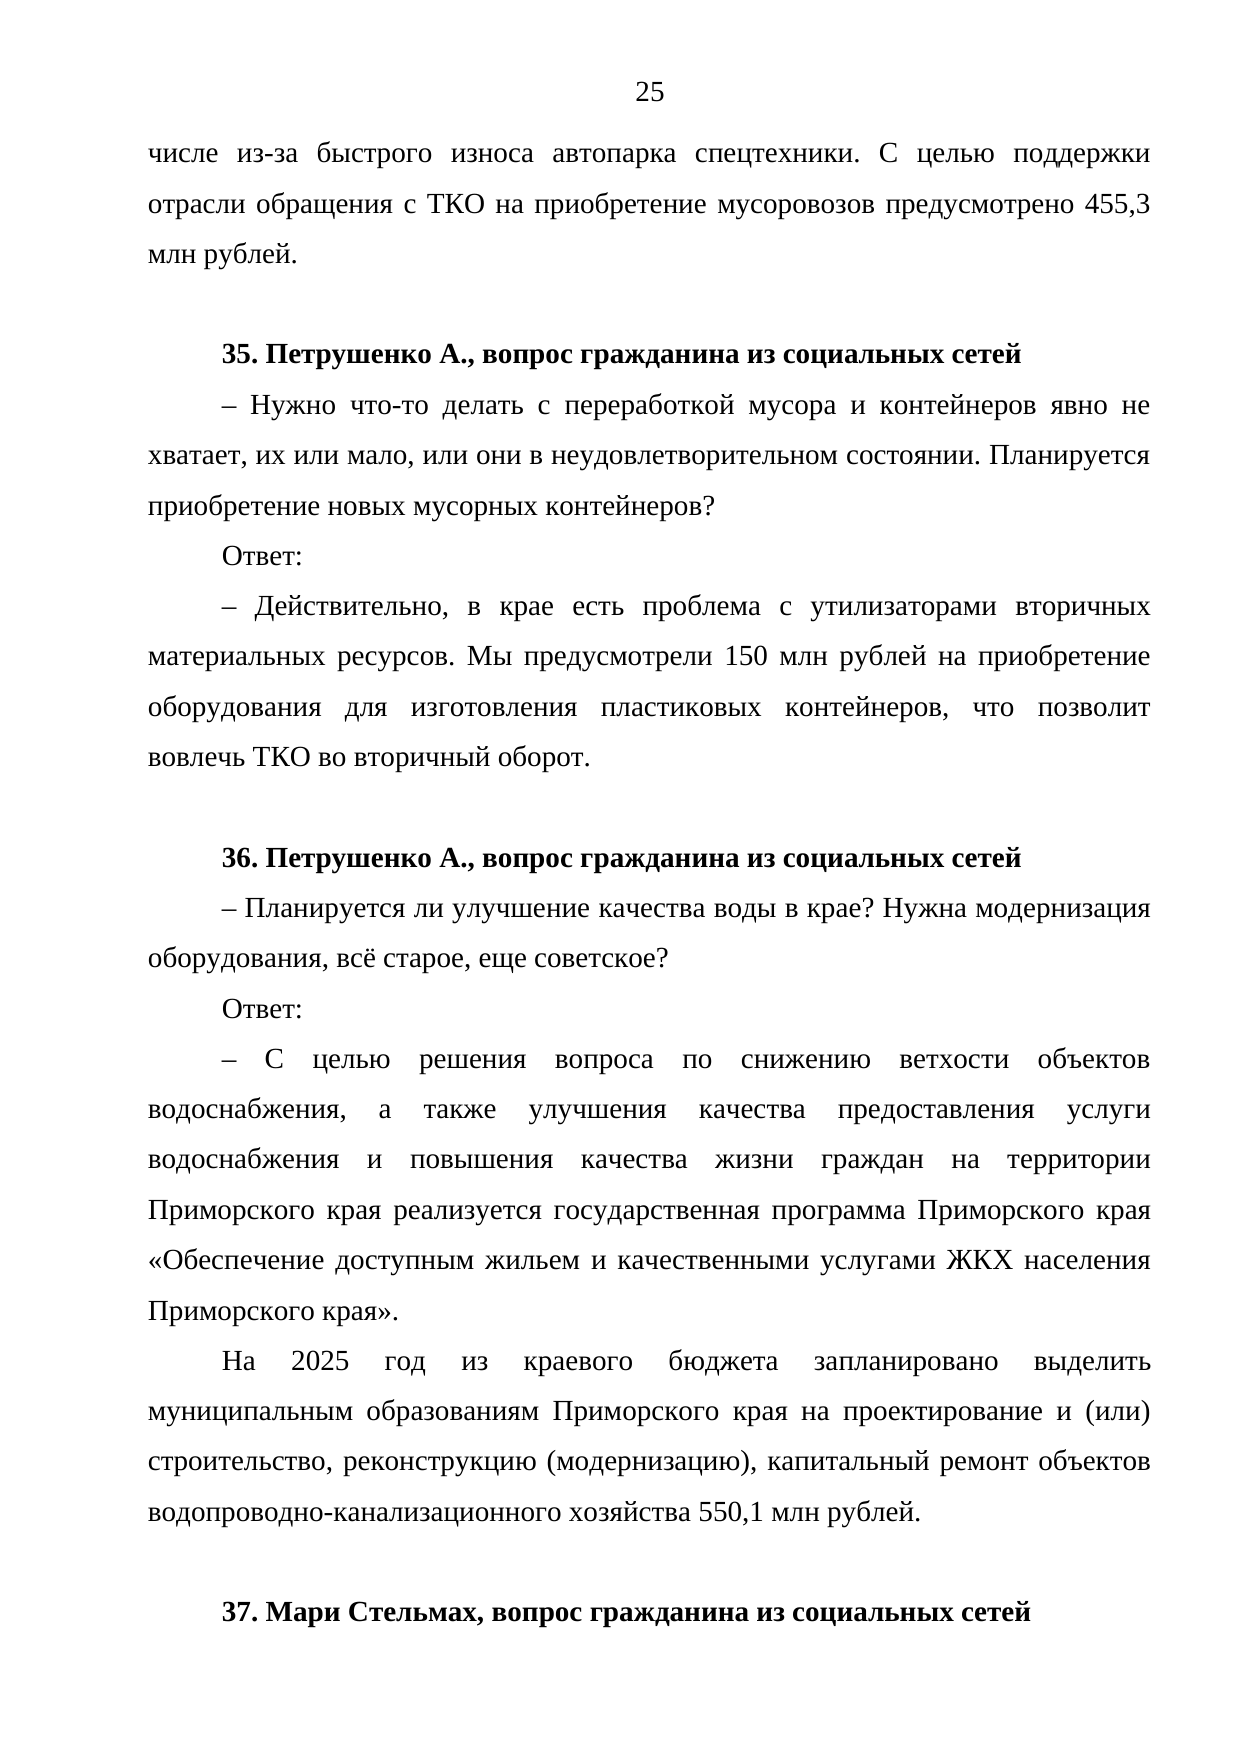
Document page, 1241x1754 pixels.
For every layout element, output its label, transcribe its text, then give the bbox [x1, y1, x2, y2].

text – Нужно что-то делать с переработкой мусора и контейнеров явно не хватает, их или мало, или они в неудовлетворительном состоянии. Планируется приобретение новых мусорных контейнеров? [148, 387, 1152, 521]
text 35. Петрушенко А., вопрос гражданина из социальных сетей [148, 337, 1152, 370]
text 37. Мари Стельмах, вопрос гражданина из социальных сетей [148, 1594, 1152, 1628]
text – Действительно, в крае есть проблема с утилизаторами вторичных материальных ресурсов. Мы предусмотрели 150 млн рублей на приобретение оборудования для изготовления пластиковых контейнеров, что позволит вовлечь ТКО во вторичный оборот. [148, 588, 1152, 773]
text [148, 135, 1152, 269]
text 36. Петрушенко А., вопрос гражданина из социальных сетей [148, 840, 1152, 873]
text – Планируется ли улучшение качества воды в крае? Нужна модернизация оборудования, всё старое, еще советское? [148, 890, 1152, 974]
text Ответ: [148, 538, 1152, 571]
text – С целью решения вопроса по снижению ветхости объектов водоснабжения, а также улучшения качества предоставления услуги водоснабжения и повышения качества жизни граждан на территории Приморского края реализуется государственная программа Приморского края «Обеспечение доступным жильем и качественными услугами ЖКХ населения Приморского края». [148, 1041, 1152, 1326]
text На 2025 год из краевого бюджета запланировано выделить муниципальным образованиям Приморского края на проектирование и (или) строительство, реконструкцию (модернизацию), капитальный ремонт объектов водопроводно-канализационного хозяйства 550,1 млн рублей. [148, 1343, 1152, 1527]
text Ответ: [148, 991, 1152, 1024]
